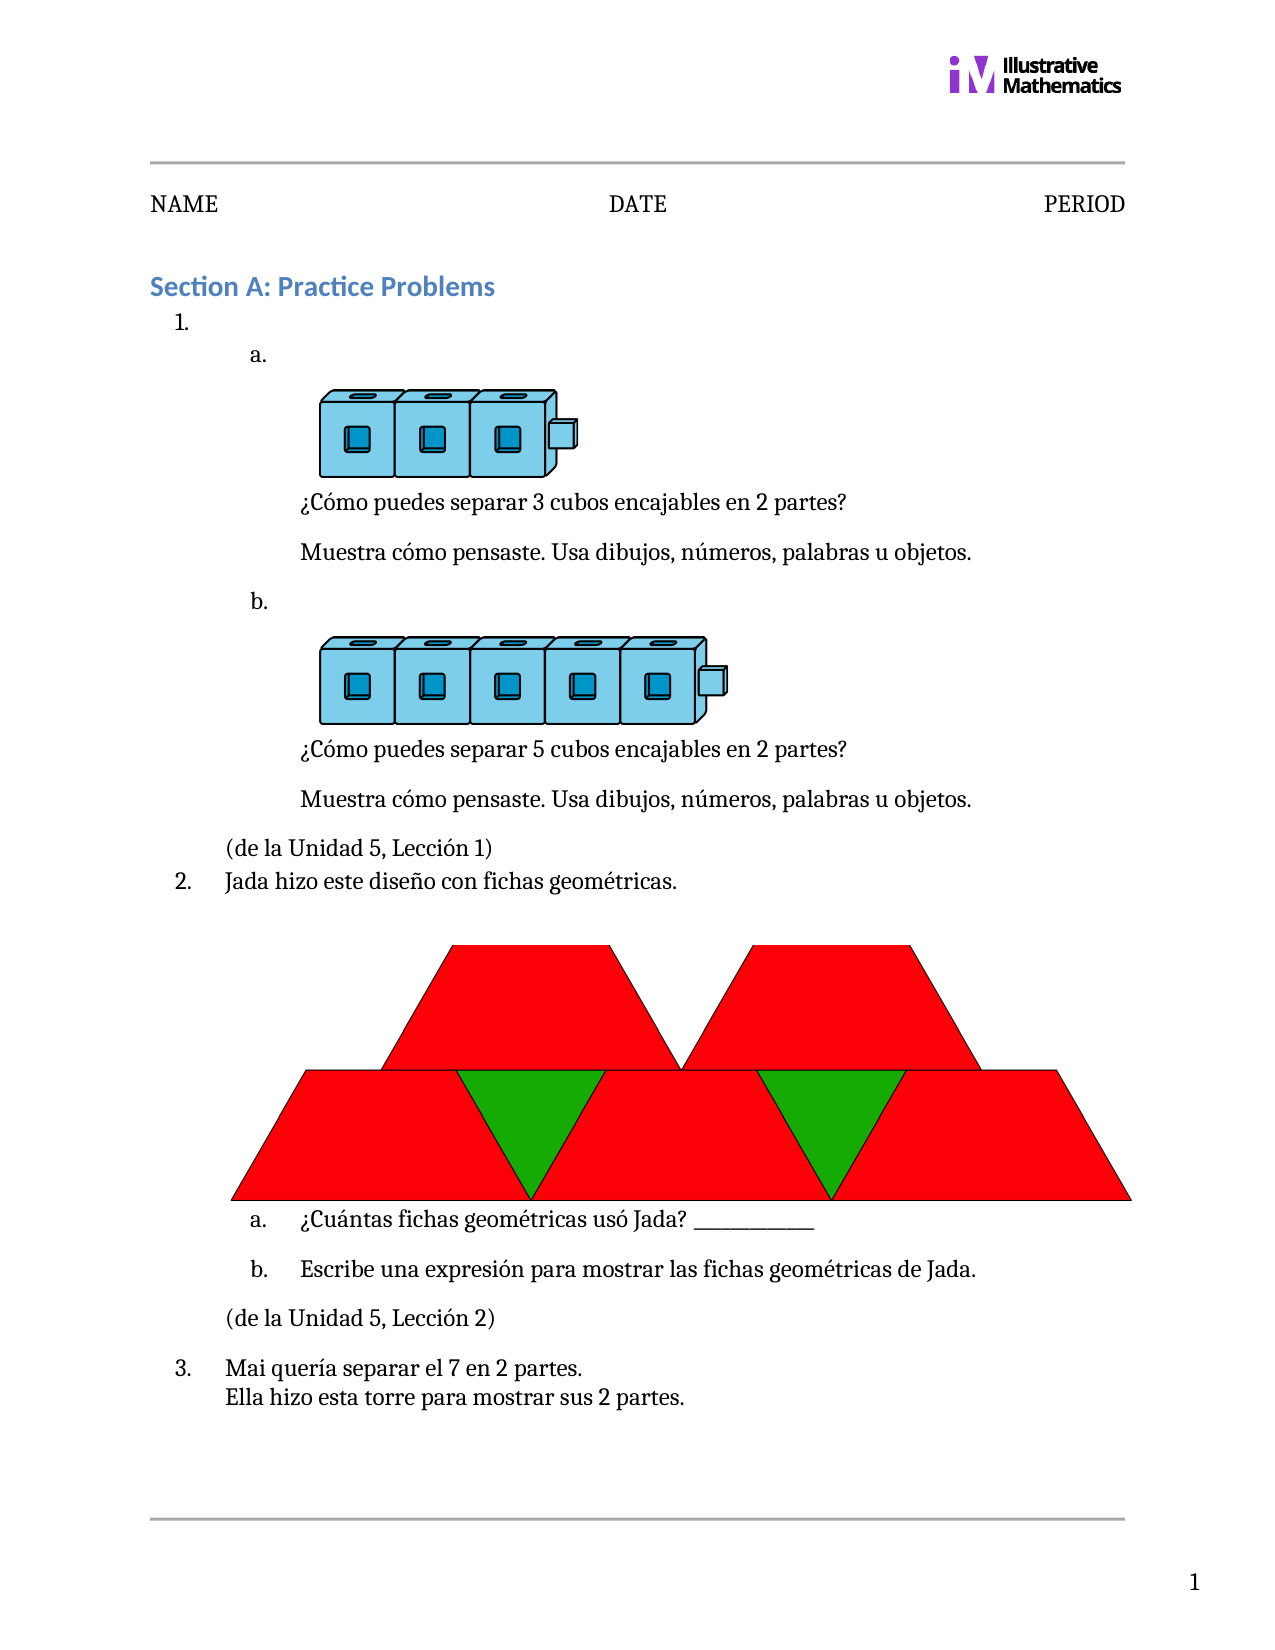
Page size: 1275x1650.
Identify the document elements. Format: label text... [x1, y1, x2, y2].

picture [318, 636, 729, 725]
list ¿Cómo puedes separar 5 cubos encajables en 2 partes? [250, 735, 1125, 764]
list ¿Cuántas fichas geométricas usó Jada? _____________ [250, 1205, 1125, 1234]
list (de la Unidad 5, Lección 1) [175, 834, 1125, 863]
list Escribe una expresión para mostrar las fichas geométricas de Jada. [250, 1255, 1125, 1283]
list Muestra cómo pensaste. Usa dibujos, números, palabras u objetos. [250, 538, 1125, 566]
list Mai quería separar el 7 en 2 partes. Ella hizo esta torre para mostrar sus 2 partes. [175, 1354, 1125, 1411]
list Muestra cómo pensaste. Usa dibujos, números, palabras u objetos. [250, 784, 1125, 813]
subtitle Section A: Practice Problems [150, 268, 1125, 304]
list ¿Cómo puedes separar 3 cubos encajables en 2 partes? [250, 488, 1125, 517]
picture [949, 55, 1121, 93]
picture [193, 945, 1169, 1202]
picture [318, 389, 579, 478]
list (de la Unidad 5, Lección 2) [175, 1304, 1125, 1333]
list Jada hizo este diseño con fichas geométricas. [175, 867, 1125, 895]
